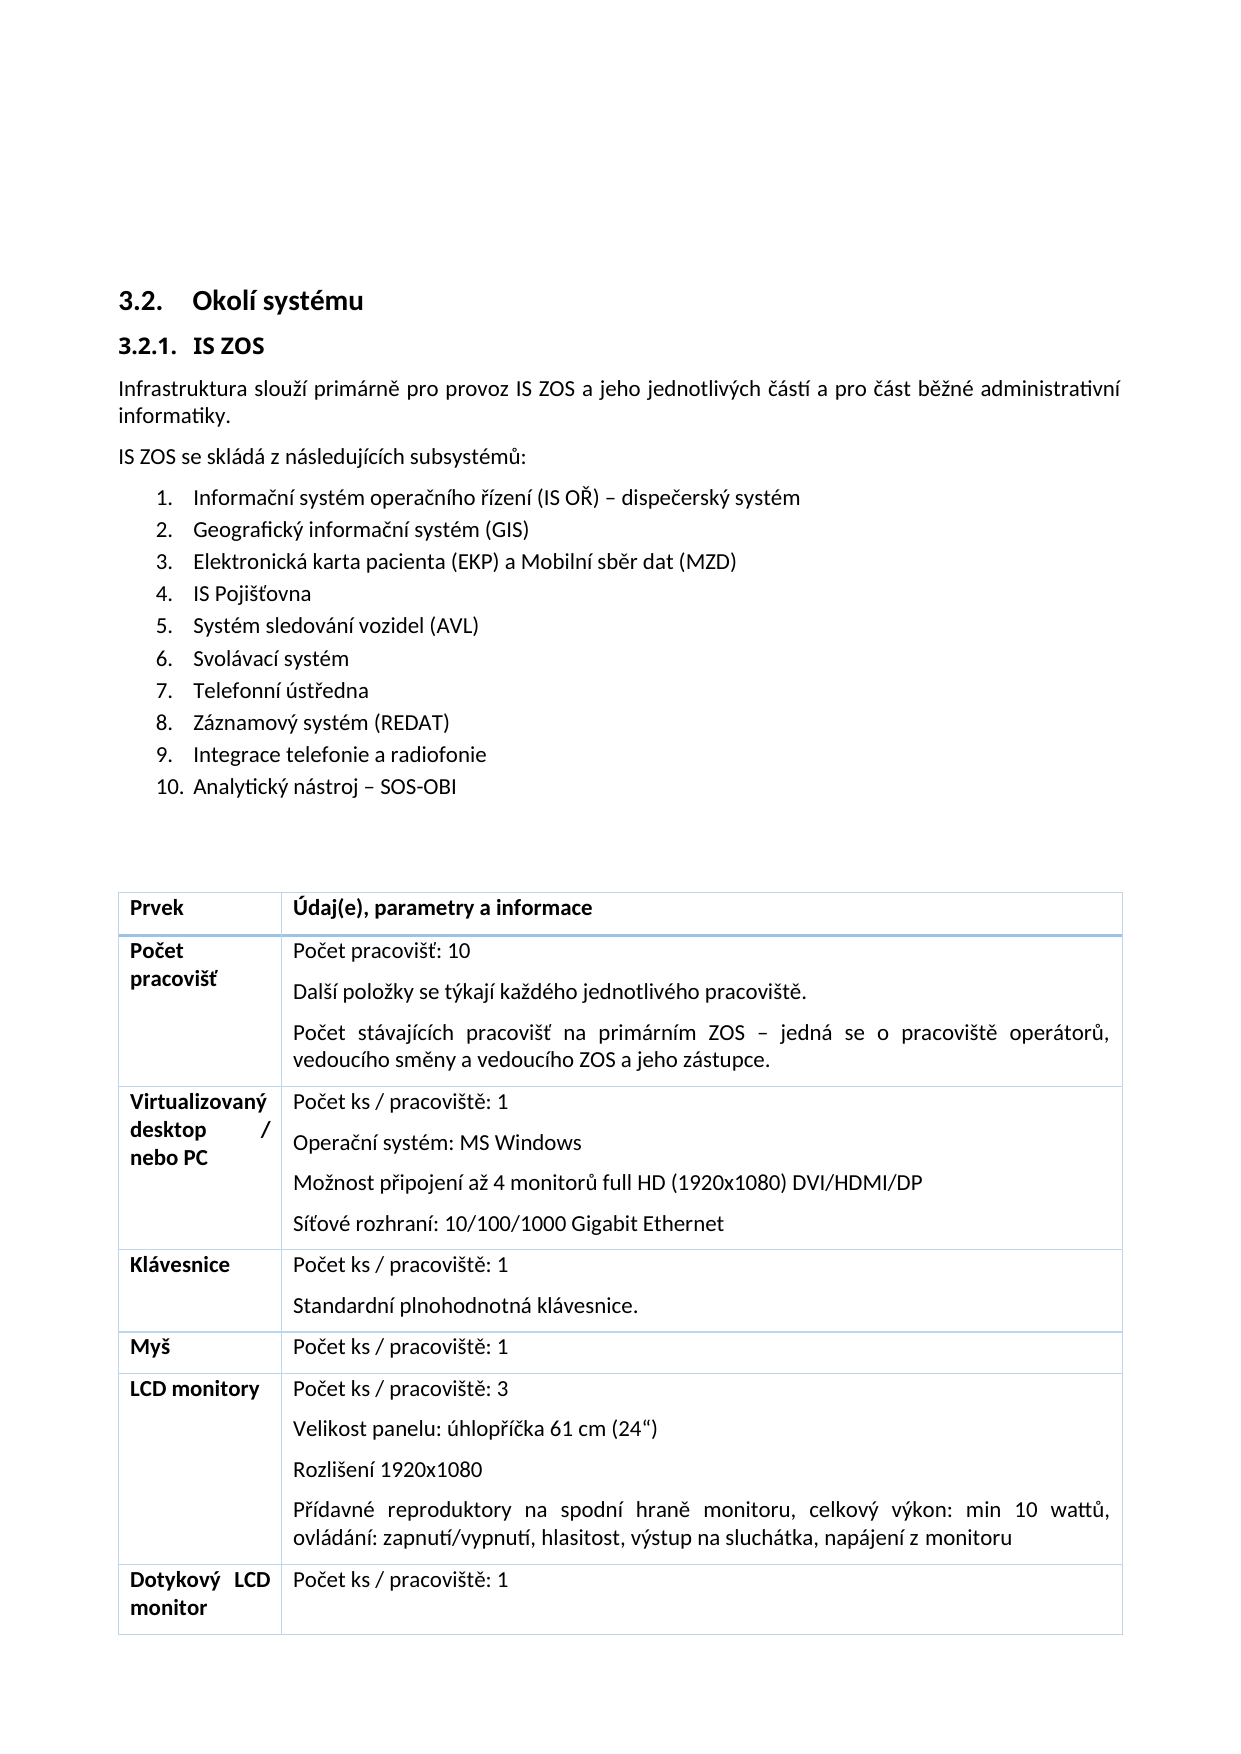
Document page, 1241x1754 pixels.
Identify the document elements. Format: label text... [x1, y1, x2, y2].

list Svolávací systém [156, 644, 1122, 672]
subtitle Okolí systému [118, 282, 1122, 317]
table_cell Počet ks / pracoviště: 1 Operační systém: MS Windows Možnost připojení až 4 monitorů full HD (1920x1080) DVI/HDMI/DP Síťové rozhraní: 10/100/1000 Gigabit Ethernet [282, 1087, 1122, 1249]
table_header Údaj(e), parametry a informace [282, 893, 1122, 933]
table_cell Virtualizovaný desktop / nebo PC [119, 1087, 281, 1249]
list Telefonní ústředna [156, 676, 1122, 704]
table_cell Počet pracovišť: 10 Další položky se týkají každého jednotlivého pracoviště. Počet stávajících pracovišť na primárním ZOS – jedná se o pracoviště operátorů, vedoucího směny a vedoucího ZOS a jeho zástupce. [282, 937, 1122, 1086]
list Integrace telefonie a radiofonie [156, 740, 1122, 768]
list Elektronická karta pacienta (EKP) a Mobilní sběr dat (MZD) [156, 547, 1122, 575]
list Geografický informační systém (GIS) [156, 515, 1122, 543]
list IS Pojišťovna [156, 579, 1122, 607]
list Analytický nástroj – SOS-OBI [156, 772, 1122, 800]
list Informační systém operačního řízení (IS OŘ) – dispečerský systém [156, 483, 1122, 511]
list Záznamový systém (REDAT) [156, 708, 1122, 736]
list Systém sledování vozidel (AVL) [156, 611, 1122, 639]
table_header Prvek [119, 893, 281, 933]
table_cell Myš [119, 1333, 281, 1373]
table_cell Počet ks / pracoviště: 3 Velikost panelu: úhlopříčka 61 cm (24“) Rozlišení 1920x1080 Přídavné reproduktory na spodní hraně monitoru, celkový výkon: min 10 wattů, ovládání: zapnutí/vypnutí, hlasitost, výstup na sluchátka, napájení z monitoru [282, 1374, 1122, 1564]
subtitle IS ZOS [118, 330, 1122, 361]
table_cell Dotykový LCD monitor [119, 1565, 281, 1634]
text IS ZOS se skládá z následujících subsystémů: [118, 442, 1122, 470]
table_cell Počet ks / pracoviště: 1 Standardní plnohodnotná klávesnice. [282, 1250, 1122, 1331]
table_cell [282, 1565, 1122, 1634]
table_cell Klávesnice [119, 1250, 281, 1331]
text Infrastruktura slouží primárně pro provoz IS ZOS a jeho jednotlivých částí a pro část běžné administrativní informatiky. [118, 374, 1122, 430]
table_cell Počet pracovišť [119, 937, 281, 1086]
table_cell LCD monitory [119, 1374, 281, 1564]
table_cell Počet ks / pracoviště: 1 [282, 1333, 1122, 1373]
